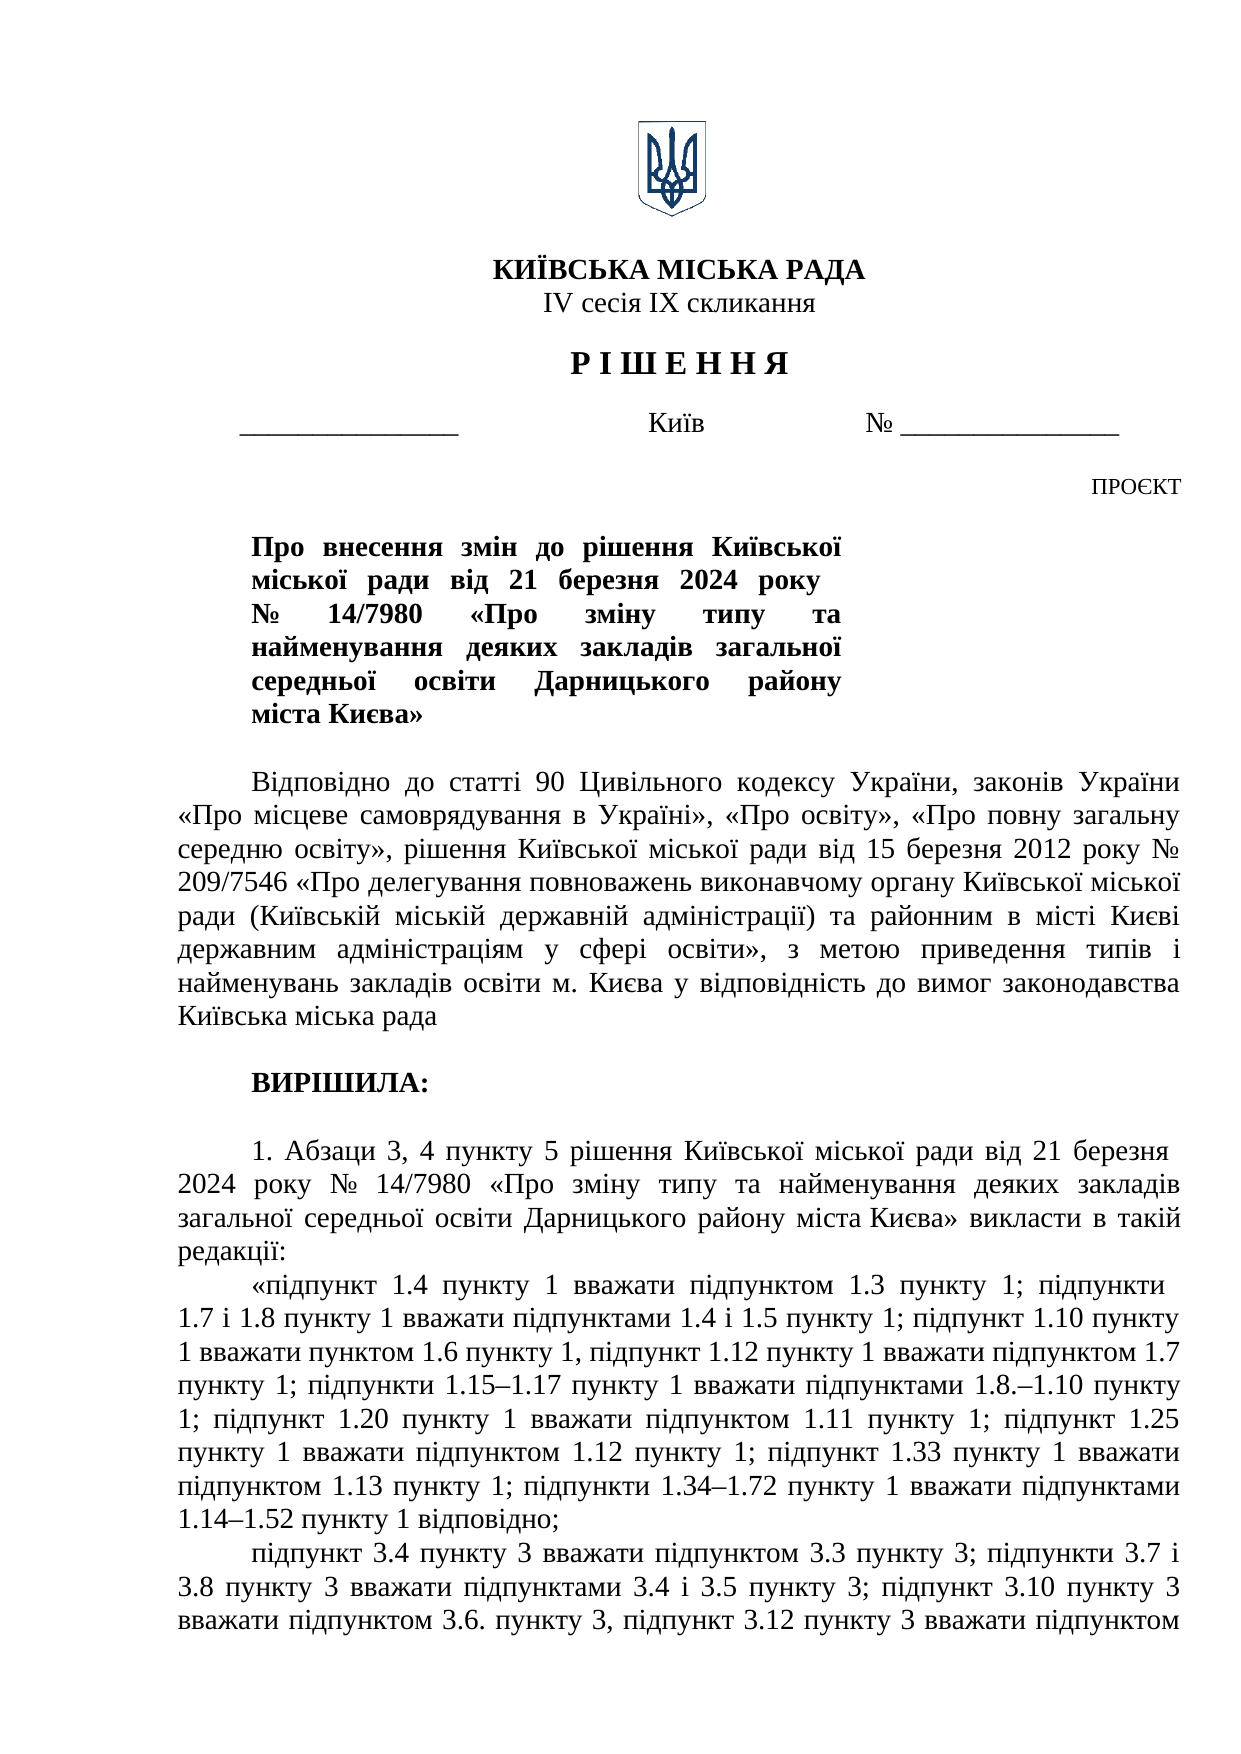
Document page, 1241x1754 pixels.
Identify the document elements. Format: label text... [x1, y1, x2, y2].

text IV сесія IX скликання [177, 286, 1181, 319]
text _______________ Київ № _______________ [177, 406, 1181, 439]
text Про внесення змін до рішення Київської міської ради від 21 березня 2024 року № 14/7980 «Про зміну типу та найменування деяких закладів загальної середньої освіти Дарницького району міста Києва» [251, 529, 842, 730]
text Відповідно до статті 90 Цивільного кодексу України, законів України «Про місцеве самоврядування в Україні», «Про освіту», «Про повну загальну середню освіту», рішення Київської міської ради від 15 березня 2012 року № 209/7546 «Про делегування повноважень виконавчому органу Київської міської ради (Київській міській державній адміністрації) та районним в місті Києві державним адміністраціям у сфері освіти», з метою приведення типів і найменувань закладів освіти м. Києва у відповідність до вимог законодавства Київська міська рада [177, 764, 1181, 1032]
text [177, 1535, 1181, 1636]
text «підпункт 1.4 пункту 1 вважати підпунктом 1.3 пункту 1; підпункти 1.7 і 1.8 пункту 1 вважати підпунктами 1.4 і 1.5 пункту 1; підпункт 1.10 пункту 1 вважати пунктом 1.6 пункту 1, підпункт 1.12 пункту 1 вважати підпунктом 1.7 пункту 1; підпункти 1.15–1.17 пункту 1 вважати підпунктами 1.8.–1.10 пункту 1; підпункт 1.20 пункту 1 вважати підпунктом 1.11 пункту 1; підпункт 1.25 пункту 1 вважати підпунктом 1.12 пункту 1; підпункт 1.33 пункту 1 вважати підпунктом 1.13 пункту 1; підпункти 1.34–1.72 пункту 1 вважати підпунктами 1.14–1.52 пункту 1 відповідно; [177, 1267, 1181, 1535]
text ВИРІШИЛА: [177, 1066, 1181, 1099]
text ПРОЄКТ [177, 473, 1181, 499]
picture [636, 118, 708, 219]
text Р І Ш Е Н Н Я [177, 343, 1181, 382]
text КИЇВСЬКА МІСЬКА РАДА [177, 252, 1181, 286]
text 1. Абзаци 3, 4 пункту 5 рішення Київської міської ради від 21 березня 2024 року № 14/7980 «Про зміну типу та найменування деяких закладів загальної середньої освіти Дарницького району міста Києва» викласти в такій редакції: [177, 1133, 1181, 1267]
